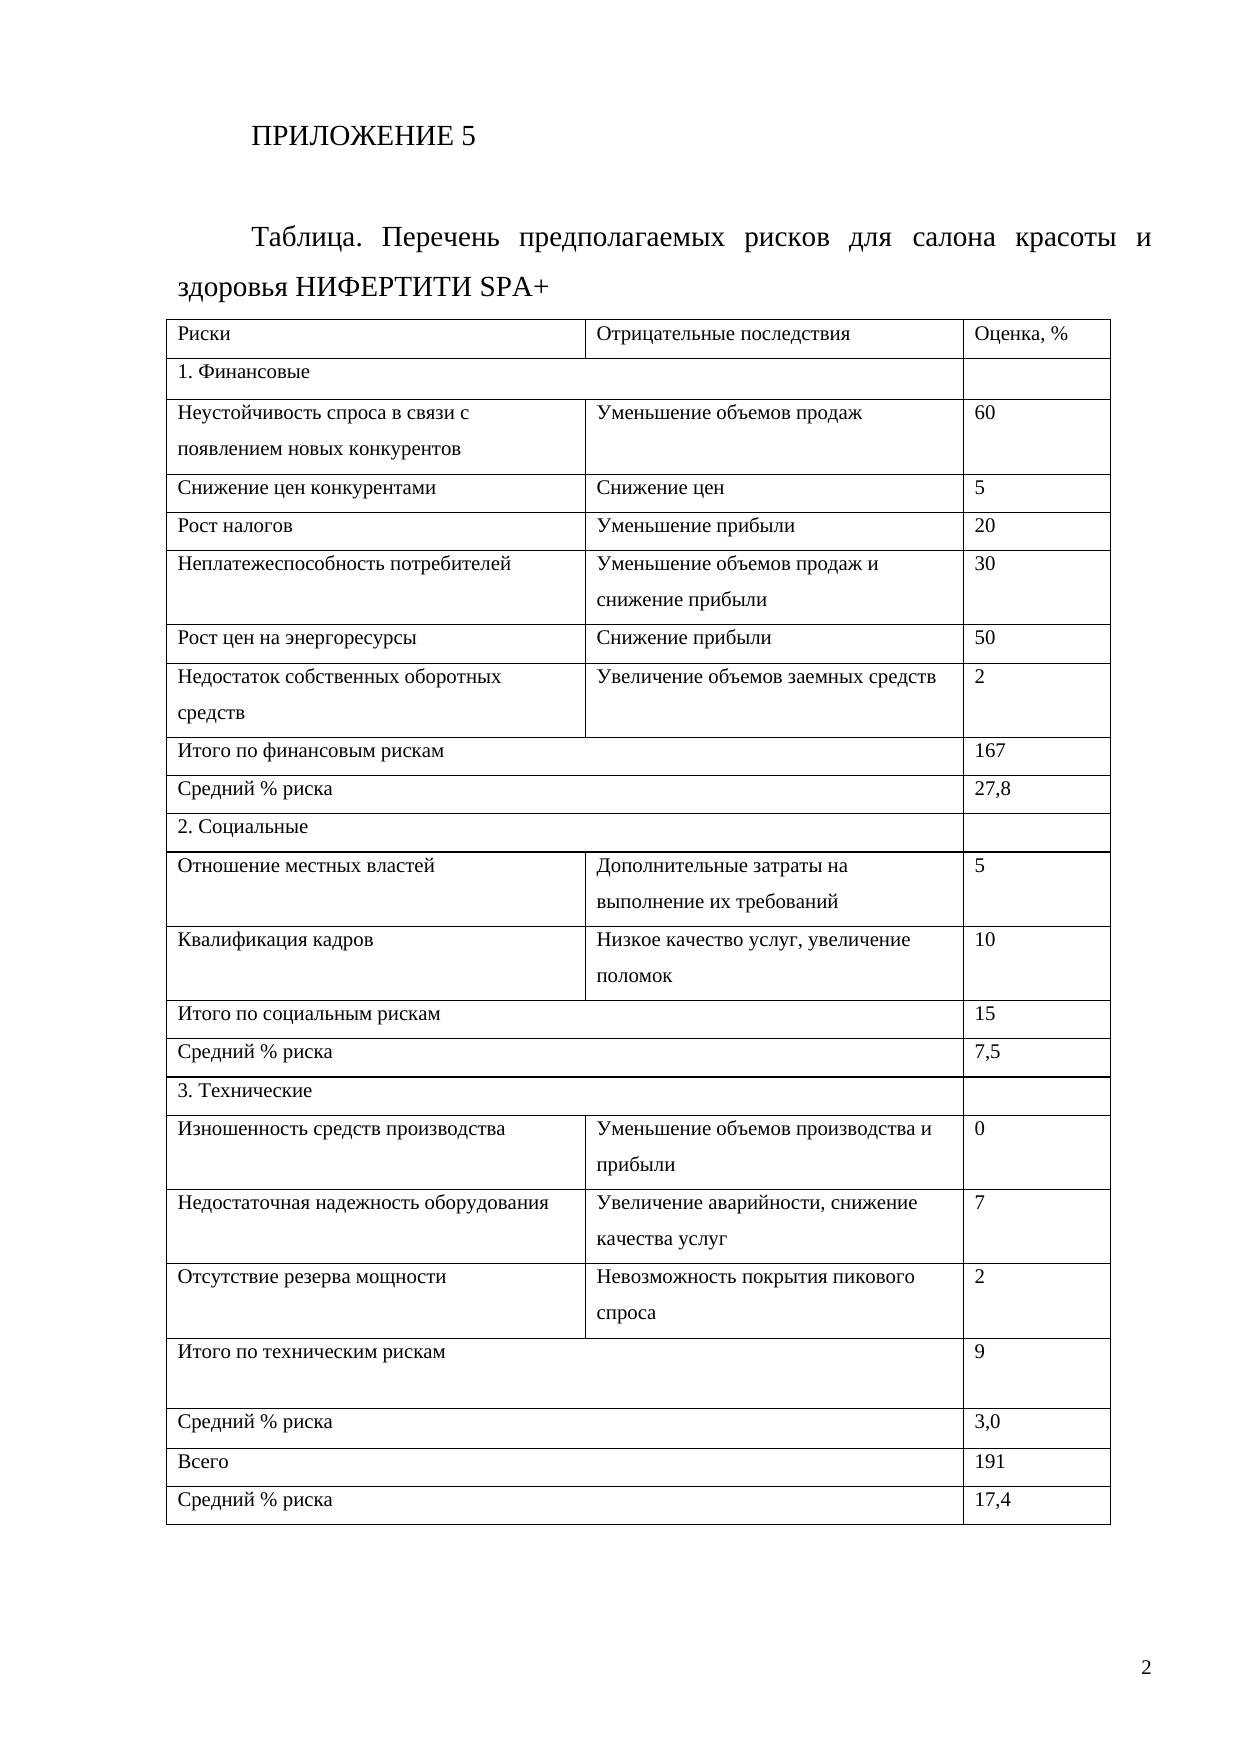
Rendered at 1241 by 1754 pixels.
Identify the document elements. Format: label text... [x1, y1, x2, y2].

table_cell [964, 359, 1110, 399]
table_cell 5 [964, 475, 1110, 512]
table_cell 2. Социальные [167, 814, 585, 851]
table_cell Невозможность покрытия пикового спроса [586, 1264, 963, 1337]
table_cell Недостаточная надежность оборудования [167, 1190, 585, 1263]
table_cell Снижение прибыли [586, 625, 963, 662]
table_header Риски [167, 320, 585, 358]
table_cell Рост налогов [167, 513, 585, 550]
table_cell Всего [167, 1449, 585, 1486]
table_cell 3,0 [964, 1409, 1110, 1448]
table_header Оценка, % [964, 320, 1110, 358]
table_cell [585, 738, 963, 775]
table_cell Средний % риска [167, 1039, 585, 1076]
table_cell Средний % риска [167, 1487, 585, 1524]
table_cell Уменьшение объемов продаж [586, 400, 963, 473]
table_cell [585, 776, 963, 813]
table_cell Снижение цен конкурентами [167, 475, 585, 512]
table_cell Уменьшение объемов продаж и снижение прибыли [586, 551, 963, 624]
table_cell Отсутствие резерва мощности [167, 1264, 585, 1337]
table_cell [585, 814, 963, 851]
table_cell [585, 1001, 963, 1038]
table_cell [585, 1449, 963, 1486]
table_cell Уменьшение объемов производства и прибыли [586, 1116, 963, 1189]
table_cell [585, 1409, 963, 1448]
table_cell Снижение цен [586, 475, 963, 512]
table_cell Уменьшение прибыли [586, 513, 963, 550]
table_header Отрицательные последствия [586, 320, 963, 358]
table_cell 20 [964, 513, 1110, 550]
table_cell 50 [964, 625, 1110, 662]
table_cell Итого по социальным рискам [167, 1001, 585, 1038]
table_cell 0 [964, 1116, 1110, 1189]
table_cell [585, 1339, 963, 1408]
table_cell 7,5 [964, 1039, 1110, 1076]
table_cell 3. Технические [167, 1078, 585, 1115]
table_cell [585, 1078, 963, 1115]
table_cell Дополнительные затраты на выполнение их требований [586, 853, 963, 926]
table_cell [964, 1078, 1110, 1115]
table_cell Изношенность средств производства [167, 1116, 585, 1189]
table_cell 2 [964, 664, 1110, 737]
table_cell 2 [964, 1264, 1110, 1337]
table_cell Итого по техническим рискам [167, 1339, 585, 1408]
table_cell [585, 1039, 963, 1076]
table_cell 17,4 [964, 1487, 1110, 1524]
table_cell Неплатежеспособность потребителей [167, 551, 585, 624]
table_cell [964, 814, 1110, 851]
table_cell [585, 359, 963, 399]
text ПРИЛОЖЕНИЕ 5 [177, 118, 1152, 152]
table_cell 191 [964, 1449, 1110, 1486]
table_cell Отношение местных властей [167, 853, 585, 926]
table_cell 10 [964, 927, 1110, 1000]
text Таблица. Перечень предполагаемых рисков для салона красоты и здоровья НИФЕРТИТИ SPA+ [177, 219, 1152, 303]
table_cell 9 [964, 1339, 1110, 1408]
table_cell Квалификация кадров [167, 927, 585, 1000]
table_cell Рост цен на энергоресурсы [167, 625, 585, 662]
table_cell Низкое качество услуг, увеличение поломок [586, 927, 963, 1000]
table_cell 5 [964, 853, 1110, 926]
table_cell 167 [964, 738, 1110, 775]
table_cell Недостаток собственных оборотных средств [167, 664, 585, 737]
table_cell Увеличение объемов заемных средств [586, 664, 963, 737]
table_cell 60 [964, 400, 1110, 473]
table_cell Средний % риска [167, 776, 585, 813]
table_cell 15 [964, 1001, 1110, 1038]
table_cell Неустойчивость спроса в связи с появлением новых конкурентов [167, 400, 585, 473]
table_cell 27,8 [964, 776, 1110, 813]
table_cell 1. Финансовые [167, 359, 585, 399]
table_cell 30 [964, 551, 1110, 624]
table_cell Увеличение аварийности, снижение качества услуг [586, 1190, 963, 1263]
table_cell 7 [964, 1190, 1110, 1263]
table_cell [585, 1487, 963, 1524]
table_cell Итого по финансовым рискам [167, 738, 585, 775]
table_cell Средний % риска [167, 1409, 585, 1448]
